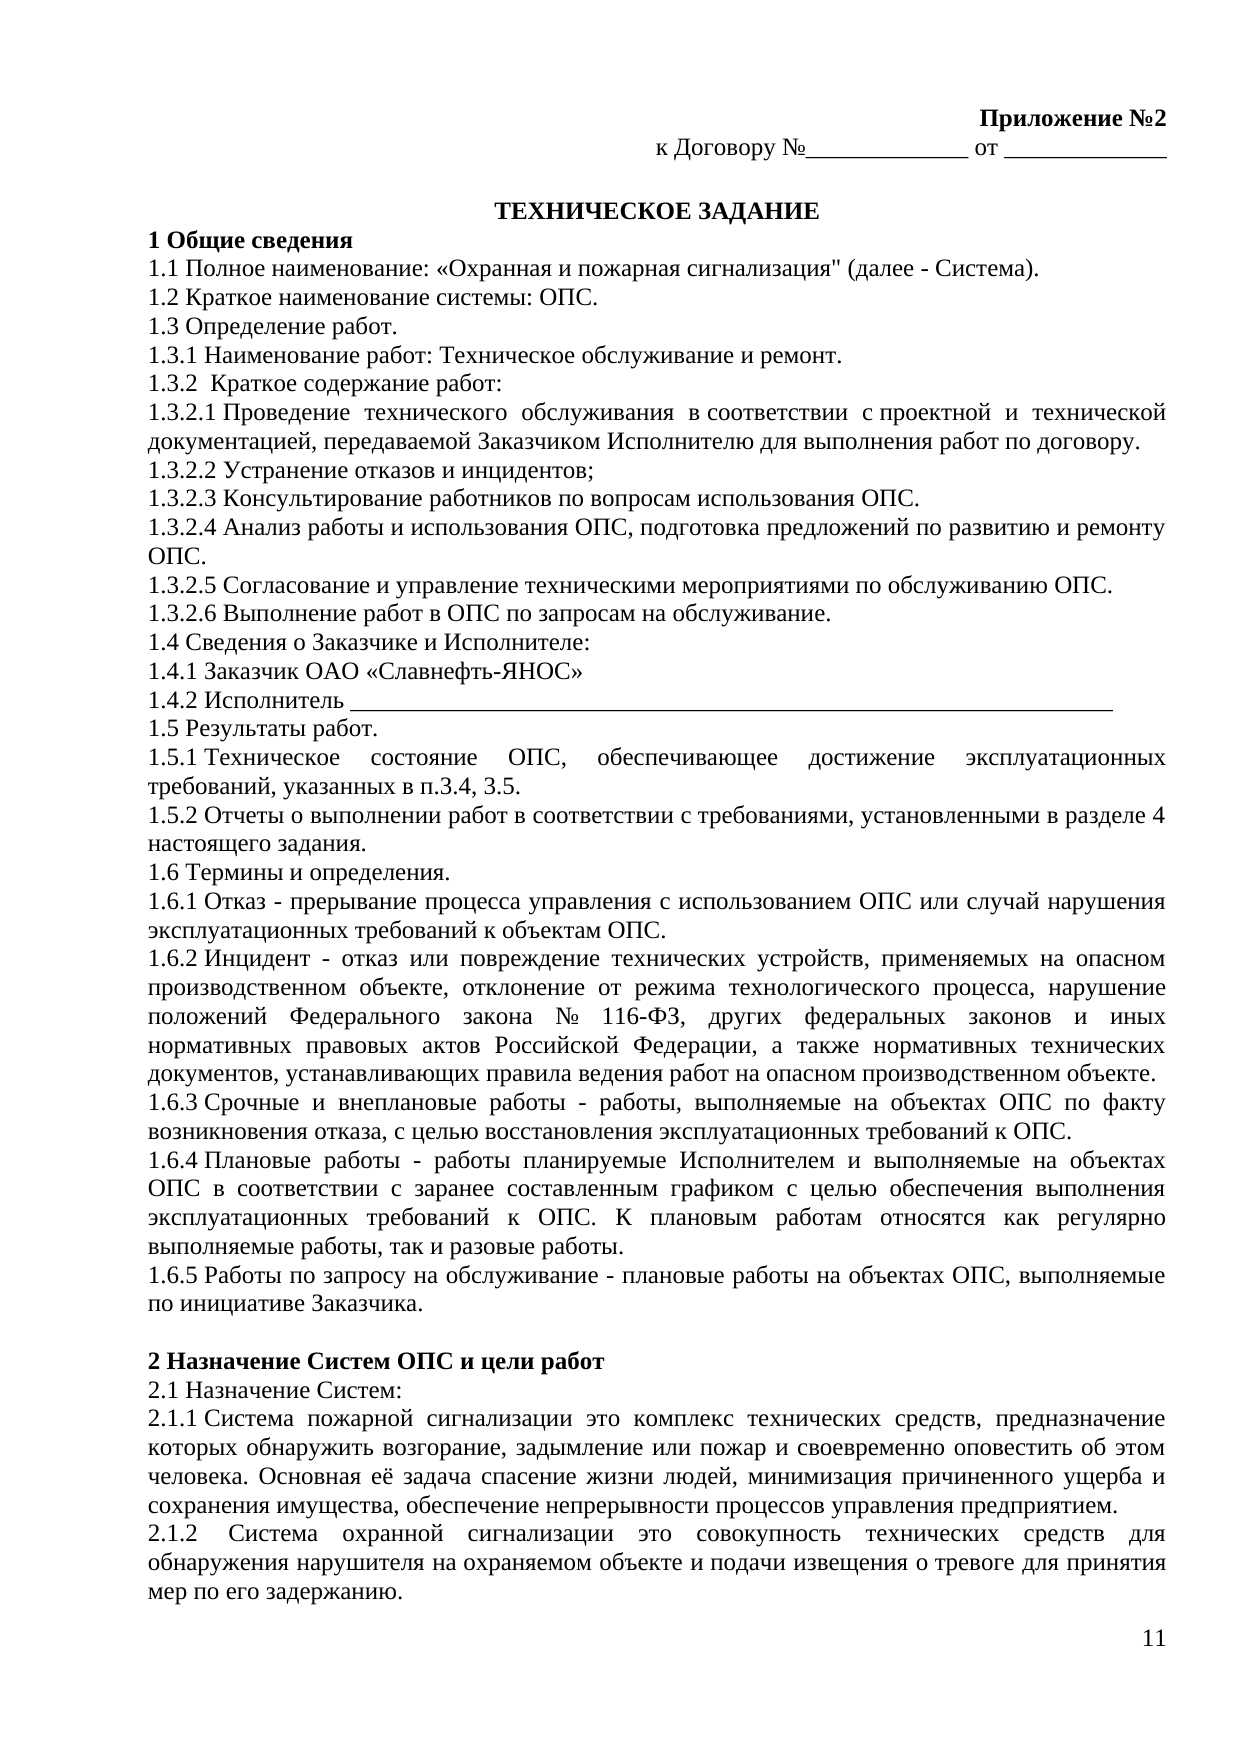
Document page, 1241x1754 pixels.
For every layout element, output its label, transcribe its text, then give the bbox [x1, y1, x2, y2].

subtitle Приложение №2 [148, 103, 1167, 132]
list Инцидент - отказ или повреждение технических устройств, применяемых на опасном производственном объекте, отклонение от режима технологического процесса, нарушение положений Федерального закона № 116-ФЗ, других федеральных законов и иных нормативных правовых актов Российской Федерации, а также нормативных технических документов, устанавливающих правила ведения работ на опасном производственном объекте. [148, 943, 1167, 1087]
list Система охранной сигнализации это совокупность технических средств для обнаружения нарушителя на охраняемом объекте и подачи извещения о тревоге для принятия мер по его задержанию. [148, 1518, 1167, 1547]
list Определение работ. [148, 311, 1167, 340]
list Результаты работ. [148, 713, 1167, 742]
text ТЕХНИЧЕСКОЕ ЗАДАНИЕ [148, 196, 1167, 225]
list Срочные и внеплановые работы - работы, выполняемые на объектах ОПС по факту возникновения отказа, с целью восстановления эксплуатационных требований к ОПС. [148, 1087, 1167, 1145]
list Анализ работы и использования ОПС, подготовка предложений по развитию и ремонту ОПС. [148, 512, 1167, 570]
list Сведения о Заказчике и Исполнителе: [148, 627, 1167, 656]
list Отчеты о выполнении работ в соответствии с требованиями, установленными в разделе 4 настоящего задания. [148, 800, 1167, 857]
list Исполнитель _____________________________________________________________ [148, 685, 1167, 713]
list Наименование работ: Техническое обслуживание и ремонт. [148, 340, 1167, 368]
list Проведение технического обслуживания в соответствии с проектной и технической документацией, передаваемой Заказчиком Исполнителю для выполнения работ по договору. [148, 397, 1167, 455]
list Система охранной сигнализации это совокупность технических средств для обнаружения нарушителя на охраняемом объекте и подачи извещения о тревоге для принятия мер по его задержанию. [403, 1562, 1167, 1605]
subtitle Назначение Систем ОПС и цели работ [148, 1346, 1167, 1375]
list Консультирование работников по вопросам использования ОПС. [148, 483, 1167, 512]
list Полное наименование: «Охранная и пожарная сигнализация" (далее - Система). [148, 253, 1167, 282]
list Устранение отказов и инцидентов; [148, 455, 1167, 483]
list Выполнение работ в ОПС по запросам на обслуживание. [148, 598, 1167, 627]
list Техническое состояние ОПС, обеспечивающее достижение эксплуатационных требований, указанных в п.3.4, 3.5. [148, 742, 1167, 800]
list Система пожарной сигнализации это комплекс технических средств, предназначение которых обнаружить возгорание, задымление или пожар и своевременно оповестить об этом человека. Основная её задача спасение жизни людей, минимизация причиненного ущерба и сохранения имущества, обеспечение непрерывности процессов управления предприятием. [406, 1490, 1167, 1518]
list Краткое наименование системы: ОПС. [148, 282, 1167, 311]
list Заказчик ОАО «Славнефть-ЯНОС» [148, 656, 1167, 685]
list Отказ - прерывание процесса управления с использованием ОПС или случай нарушения эксплуатационных требований к объектам ОПС. [148, 886, 1167, 943]
list Плановые работы - работы планируемые Исполнителем и выполняемые на объектах ОПС в соответствии с заранее составленным графиком с целью обеспечения выполнения эксплуатационных требований к ОПС. К плановым работам относятся как регулярно выполняемые работы, так и разовые работы. [148, 1145, 1167, 1260]
list Работы по запросу на обслуживание - плановые работы на объектах ОПС, выполняемые по инициативе Заказчика. [148, 1260, 1167, 1317]
subtitle Общие сведения [148, 225, 1167, 253]
list Краткое содержание работ: [148, 368, 1167, 397]
list Согласование и управление техническими мероприятиями по обслуживанию ОПС. [148, 570, 1167, 598]
list Назначение Систем: [148, 1375, 1167, 1403]
list Система пожарной сигнализации это комплекс технических средств, предназначение которых обнаружить возгорание, задымление или пожар и своевременно оповестить об этом человека. Основная её задача спасение жизни людей, минимизация причиненного ущерба и сохранения имущества, обеспечение непрерывности процессов управления предприятием. [148, 1403, 1167, 1432]
list Термины и определения. [148, 857, 1167, 886]
text к Договору №_____________ от _____________ [148, 132, 1167, 161]
